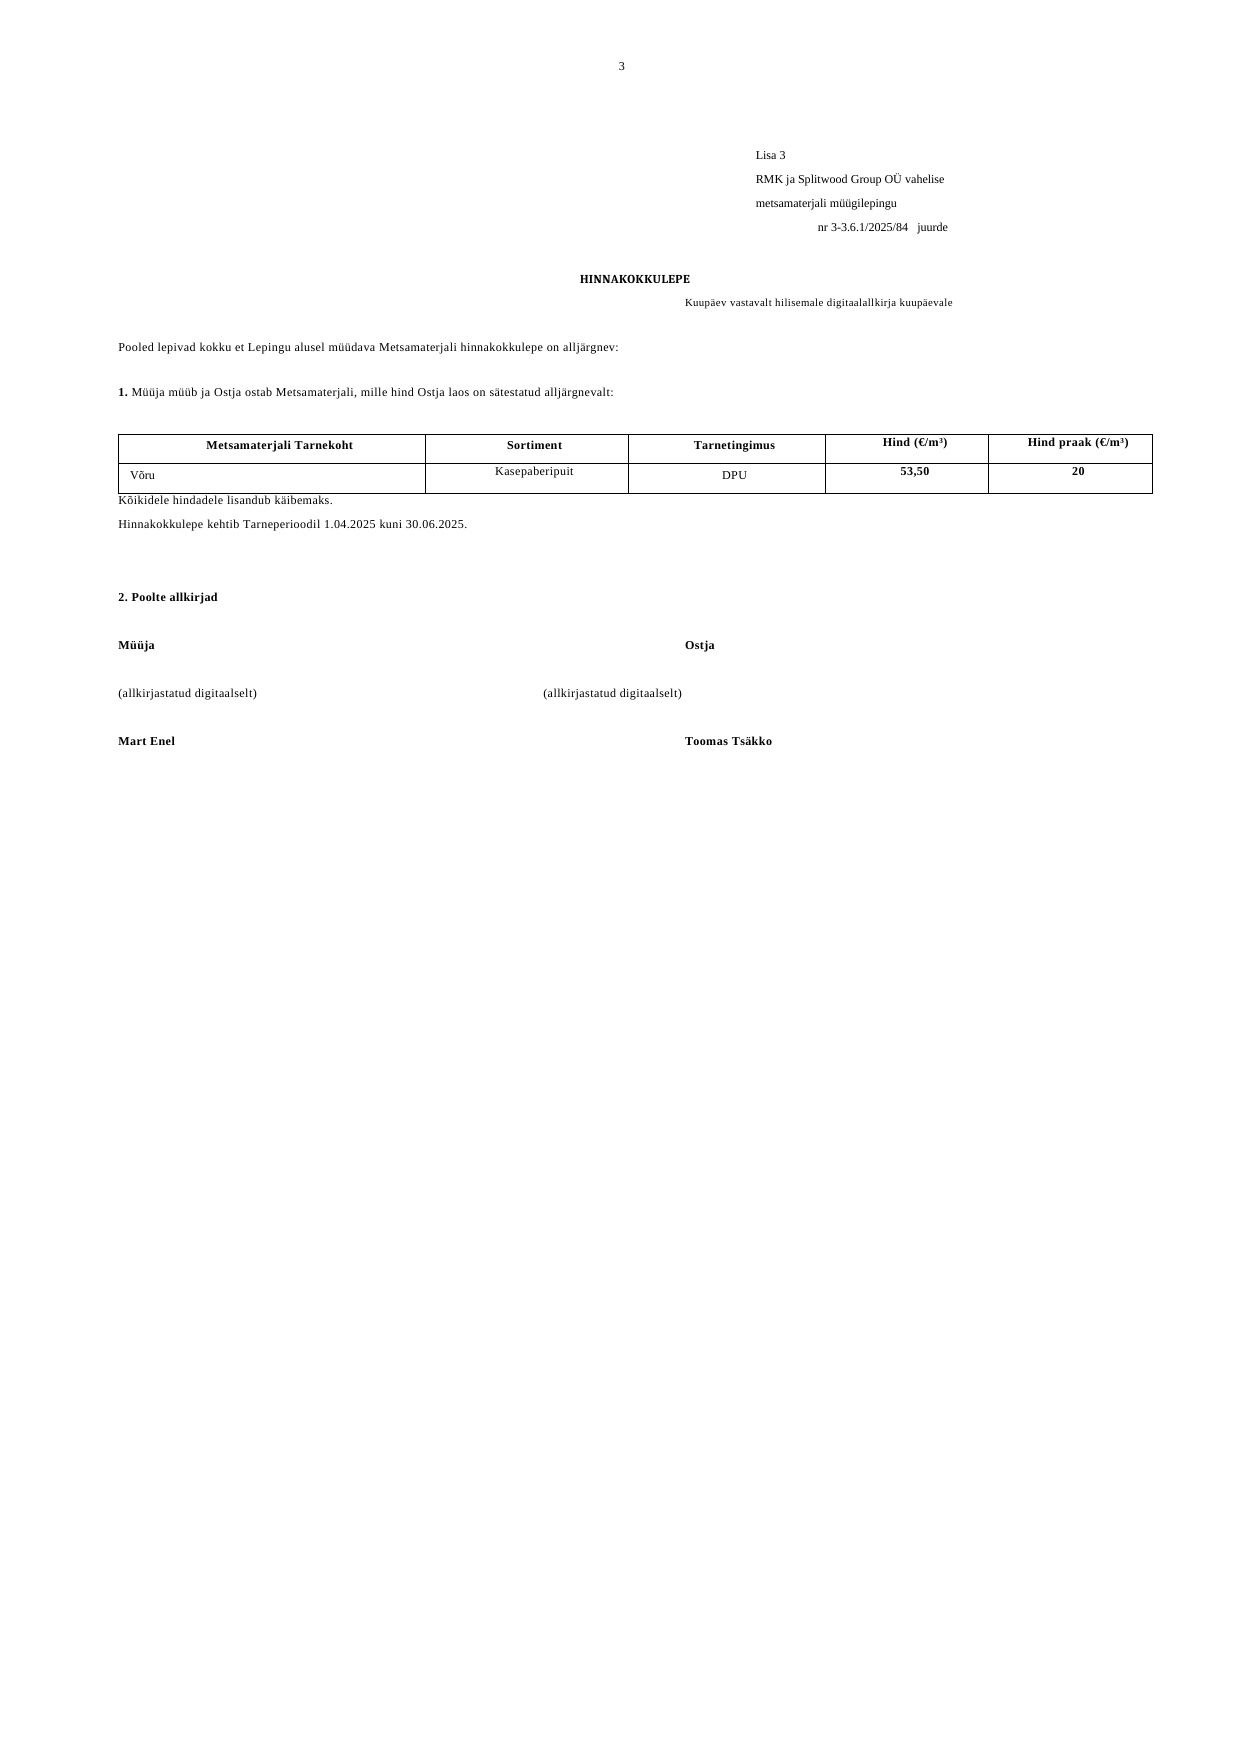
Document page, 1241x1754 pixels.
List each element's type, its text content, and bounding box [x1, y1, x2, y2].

text metsamaterjali müügilepingu [685, 196, 1152, 220]
text Lisa 3 [685, 65, 1152, 172]
text RMK ja Splitwood Group OÜ vahelise [685, 172, 1152, 196]
text Kuupäev vastavalt hilisemale digitaalallkirja kuupäevale [118, 297, 1152, 318]
table_header Sortiment [426, 435, 628, 462]
table_cell Võru [119, 464, 425, 492]
text Mart Enel Toomas Tsäkko [118, 734, 1152, 758]
text Kõikidele hindadele lisandub käibemaks. [118, 494, 1152, 517]
text 2. Poolte allkirjad [118, 590, 1152, 614]
text 1. Müüja müüb ja Ostja ostab Metsamaterjali, mille hind Ostja laos on sätestatud alljärgnevalt: [118, 386, 1152, 409]
table_cell 20 [989, 464, 1152, 492]
text Hinnakokkulepe kehtib Tarneperioodil 1.04.2025 kuni 30.06.2025. [118, 517, 1152, 542]
subtitle nr 3-3.6.1/2025/84 juurde [543, 220, 1152, 244]
table_cell DPU [629, 464, 825, 492]
text (allkirjastatud digitaalselt) (allkirjastatud digitaalselt) [118, 686, 1152, 710]
table_header Hind praak (€/m³) [989, 435, 1152, 462]
table_header Metsamaterjali Tarnekoht [119, 435, 425, 462]
table_cell Kasepaberipuit [426, 464, 628, 492]
subtitle HINNAKOKKULEPE [118, 273, 1152, 297]
table_cell 53,50 [826, 464, 988, 492]
table_header Tarnetingimus [629, 435, 825, 462]
table_header Hind (€/m³) [826, 435, 988, 462]
text Pooled lepivad kokku et Lepingu alusel müüdava Metsamaterjali hinnakokkulepe on alljärgnev: [118, 340, 1152, 364]
text Müüja Ostja [118, 638, 1152, 662]
